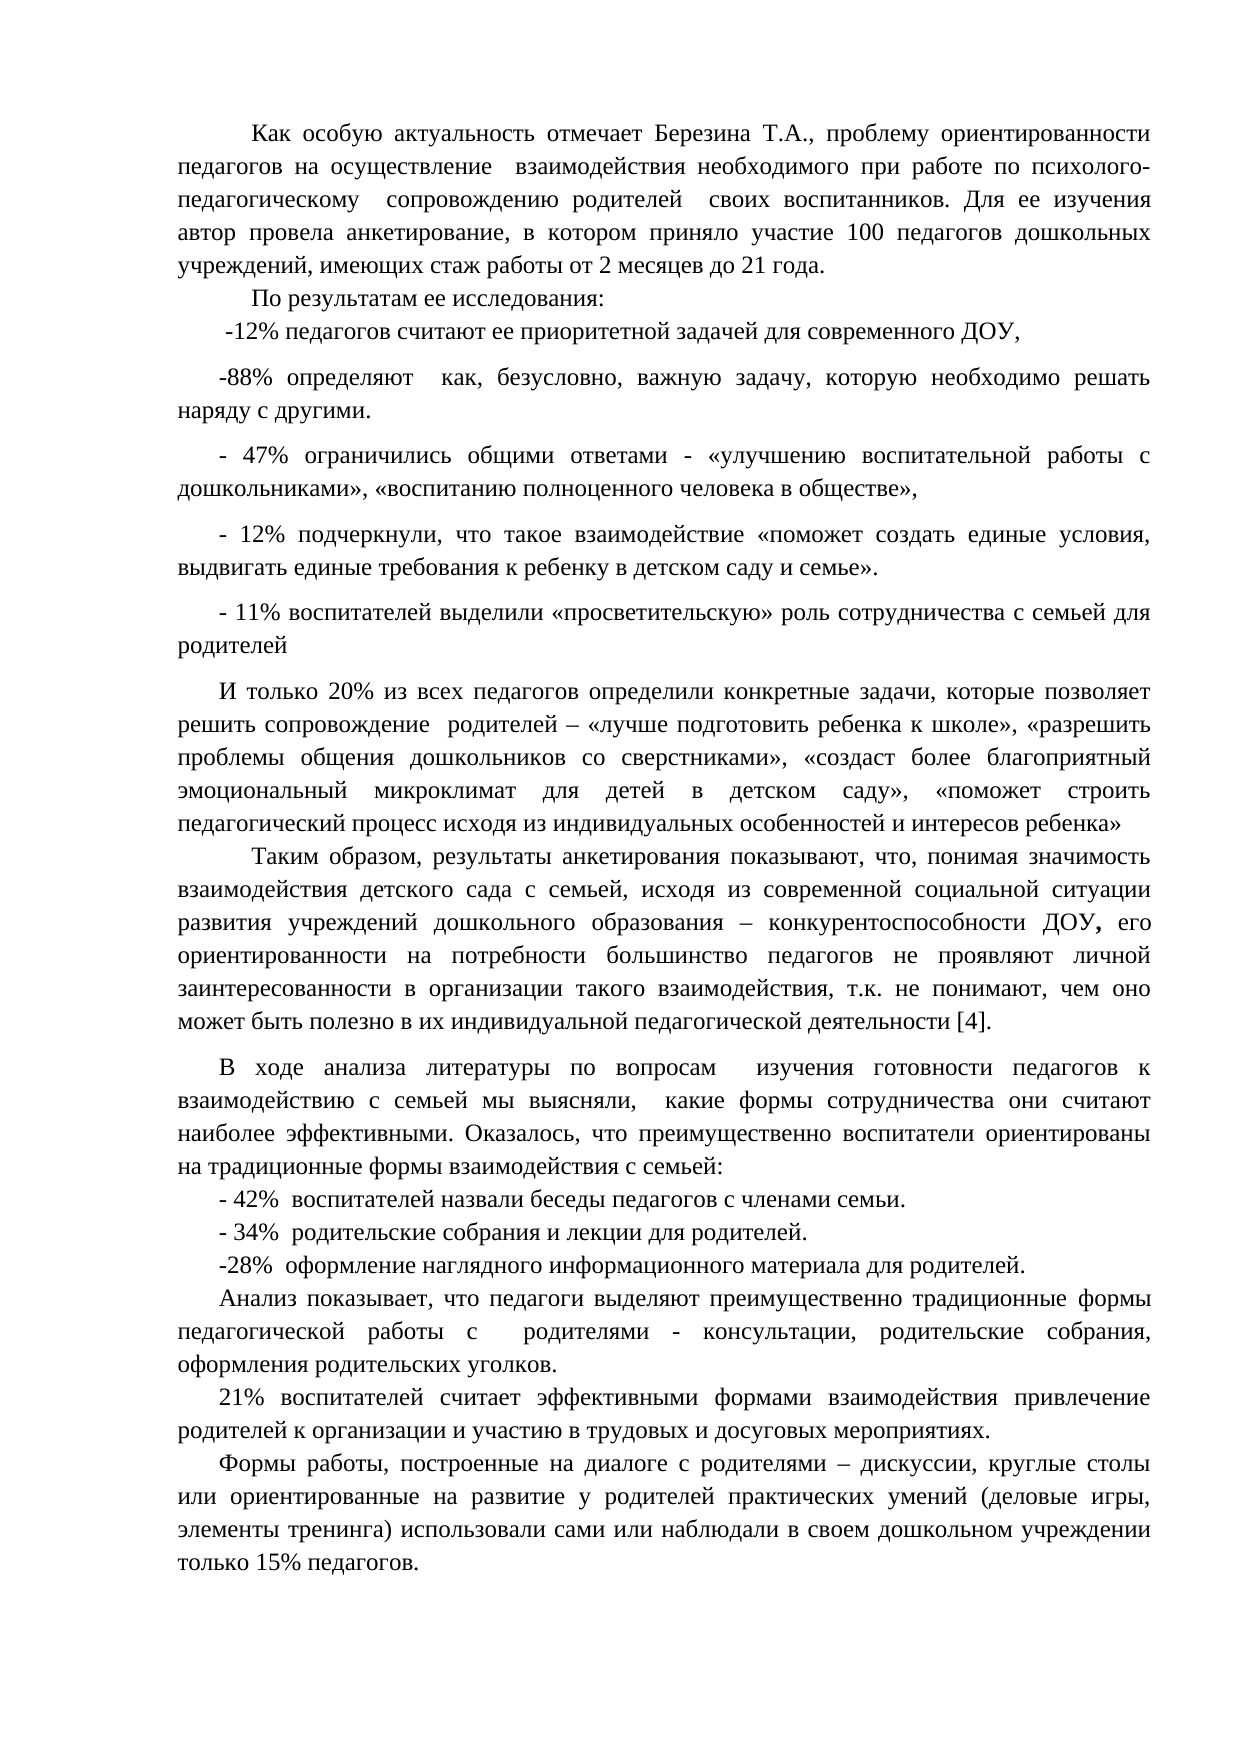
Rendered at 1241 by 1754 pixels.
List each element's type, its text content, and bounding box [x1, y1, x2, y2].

text Таким образом, результаты анкетирования показывают, что, понимая значимость взаимодействия детского сада с семьей, исходя из современной социальной ситуации развития учреждений дошкольного образования – конкурентоспособности ДОУ, его ориентированности на потребности большинство педагогов не проявляют личной заинтересованности в организации такого взаимодействия, т.к. не понимают, чем оно может быть полезно в их индивидуальной педагогической деятельности [4]. [177, 841, 1152, 1035]
text - 11% воспитателей выделили «просветительскую» роль сотрудничества с семьей для родителей [177, 597, 1152, 659]
text В ходе анализа литературы по вопросам изучения готовности педагогов к взаимодействию с семьей мы выясняли, какие формы сотрудничества они считают наиболее эффективными. Оказалось, что преимущественно воспитатели ориентированы на традиционные формы взаимодействия с семьей: [177, 1052, 1152, 1179]
text Анализ показывает, что педагоги выделяют преимущественно традиционные формы педагогической работы с родителями - консультации, родительские собрания, оформления родительских уголков. [177, 1283, 1152, 1378]
text 21% воспитателей считает эффективными формами взаимодействия привлечение родителей к организации и участию в трудовых и досуговых мероприятиях. [177, 1382, 1152, 1444]
text Формы работы, построенные на диалоге с родителями – дискуссии, круглые столы или ориентированные на развитие у родителей практических умений (деловые игры, элементы тренинга) использовали сами или наблюдали в своем дошкольном учреждении только 15% педагогов. [177, 1448, 1152, 1576]
text И только 20% из всех педагогов определили конкретные задачи, которые позволяет решить сопровождение родителей – «лучше подготовить ребенка к школе», «разрешить проблемы общения дошкольников со сверстниками», «создаст более благоприятный эмоциональный микроклимат для детей в детском саду», «поможет строить педагогический процесс исходя из индивидуальных особенностей и интересов ребенка» [177, 676, 1152, 837]
text Как особую актуальность отмечает Березина Т.А., проблему ориентированности педагогов на осуществление взаимодействия необходимого при работе по психолого-педагогическому сопровождению родителей своих воспитанников. Для ее изучения автор провела анкетирование, в котором приняло участие 100 педагогов дошкольных учреждений, имеющих стаж работы от 2 месяцев до 21 года. [177, 118, 1152, 279]
text - 42% воспитателей назвали беседы педагогов с членами семьи. [177, 1184, 1152, 1212]
text -88% определяют как, безусловно, важную задачу, которую необходимо решать наряду с другими. [177, 362, 1152, 423]
text -28% оформление наглядного информационного материала для родителей. [177, 1250, 1152, 1278]
text - 34% родительские собрания и лекции для родителей. [177, 1217, 1152, 1246]
text По результатам ее исследования: [177, 283, 1152, 312]
text - 12% подчеркнули, что такое взаимодействие «поможет создать единые условия, выдвигать единые требования к ребенку в детском саду и семье». [177, 519, 1152, 581]
text - 47% ограничились общими ответами - «улучшению воспитательной работы с дошкольниками», «воспитанию полноценного человека в обществе», [177, 440, 1152, 502]
text -12% педагогов считают ее приоритетной задачей для современного ДОУ, [177, 316, 1152, 345]
